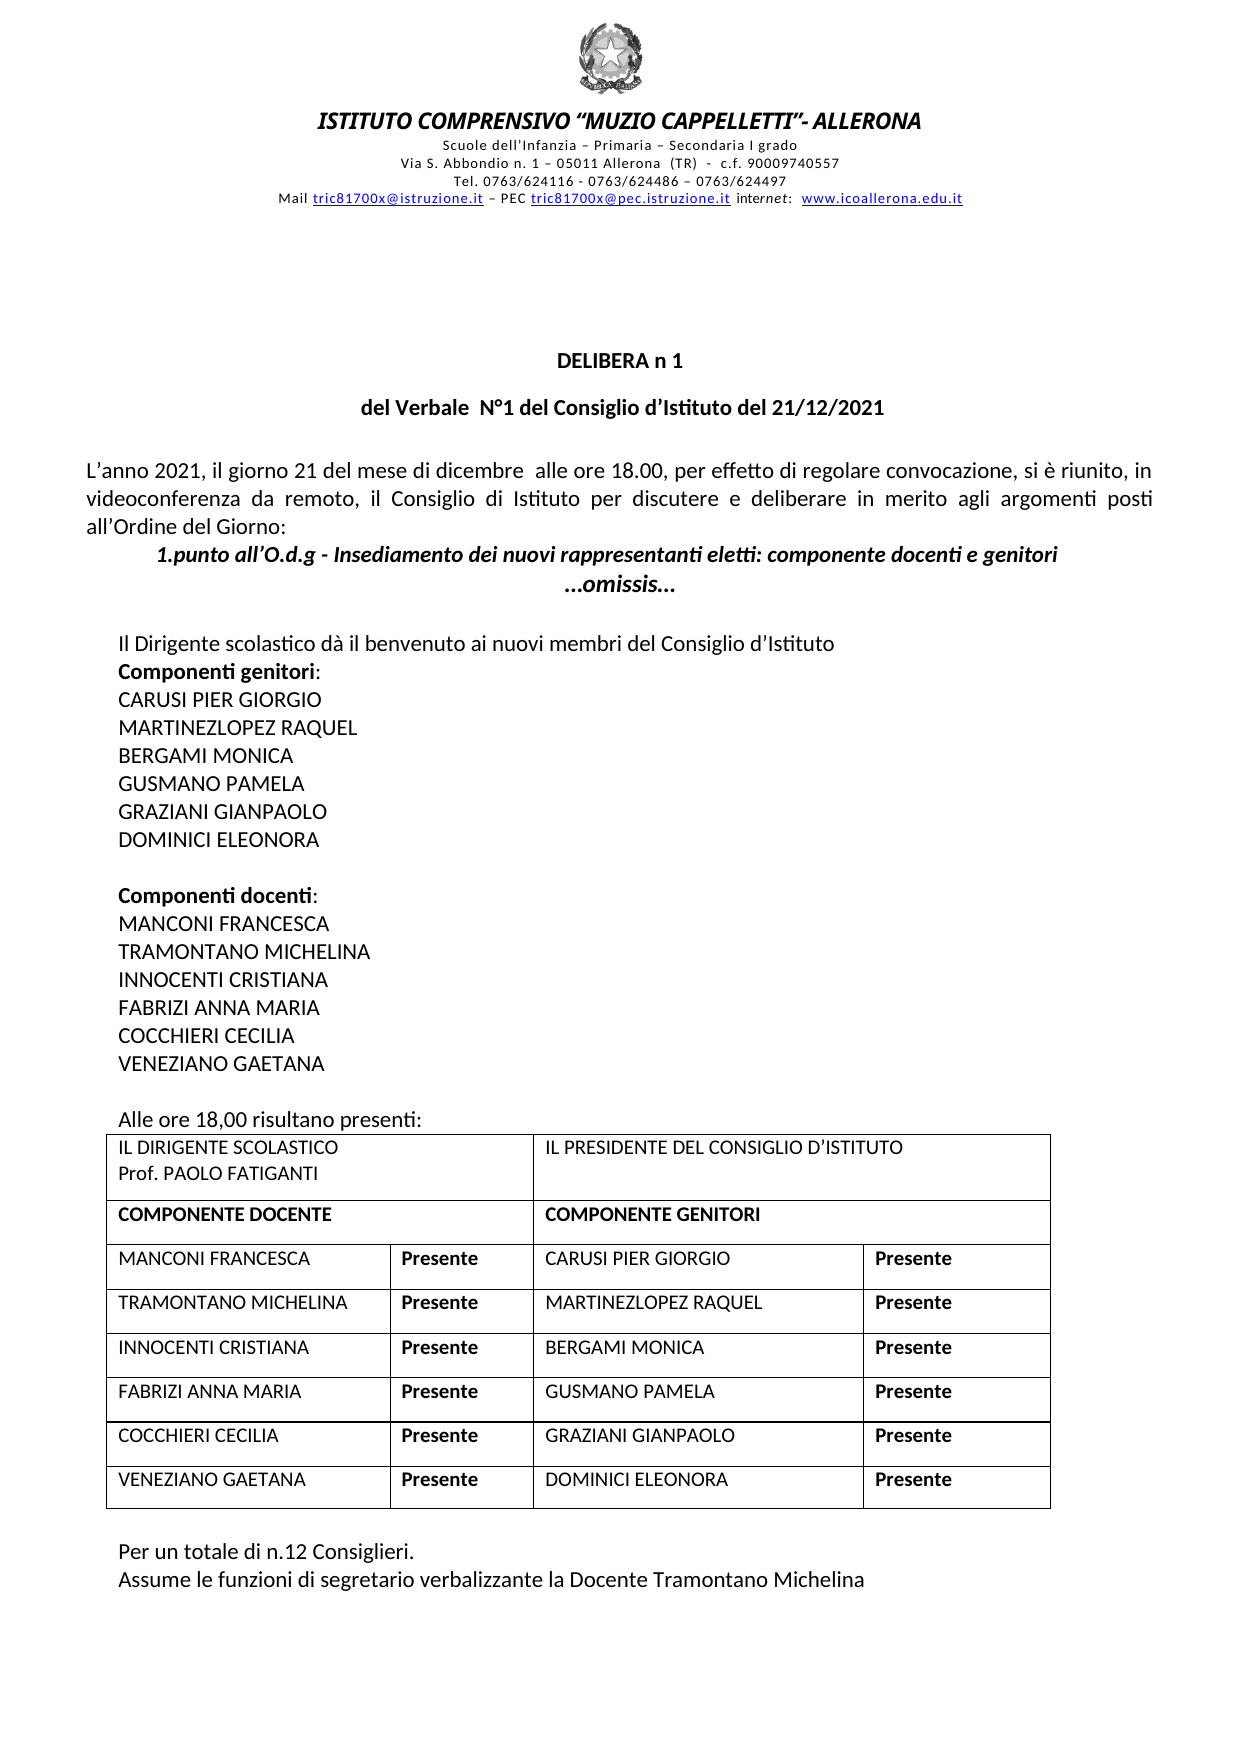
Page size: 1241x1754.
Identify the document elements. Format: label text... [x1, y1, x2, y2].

text CARUSI PIER GIORGIO [118, 685, 1133, 713]
table_cell MARTINEZLOPEZ RAQUEL [534, 1290, 863, 1333]
text …omissis… [118, 568, 1122, 598]
table_cell Presente [864, 1467, 1050, 1508]
table_cell Presente [391, 1467, 533, 1508]
table_cell TRAMONTANO MICHELINA [107, 1290, 390, 1333]
text del Verbale N°1 del Consiglio d’Istituto del 21/12/2021 [118, 393, 1122, 421]
table_cell CARUSI PIER GIORGIO [534, 1245, 863, 1288]
text VENEZIANO GAETANA [118, 1049, 1133, 1077]
text 1.punto all’O.d.g - Insediamento dei nuovi rappresentanti eletti: componente docenti e genitori [156, 540, 1122, 568]
text Componenti genitori: [118, 657, 1133, 685]
text INNOCENTI CRISTIANA [118, 965, 1133, 993]
table_cell COMPONENTE DOCENTE [107, 1201, 533, 1244]
table_cell Presente [391, 1245, 533, 1288]
table_cell Presente [864, 1245, 1050, 1288]
table_header IL DIRIGENTE SCOLASTICO Prof. PAOLO FATIGANTI [107, 1135, 533, 1200]
table_cell COMPONENTE GENITORI [534, 1201, 1050, 1244]
table_cell VENEZIANO GAETANA [107, 1467, 390, 1508]
text FABRIZI ANNA MARIA [118, 993, 1133, 1021]
picture [577, 21, 644, 96]
table_cell GUSMANO PAMELA [534, 1378, 863, 1421]
table_cell MANCONI FRANCESCA [107, 1245, 390, 1288]
text Componenti docenti: [118, 881, 1133, 909]
text BERGAMI MONICA [118, 741, 1133, 769]
table_cell Presente [864, 1290, 1050, 1333]
text DOMINICI ELEONORA [118, 825, 1133, 853]
text Alle ore 18,00 risultano presenti: [118, 1105, 1122, 1133]
table_header IL PRESIDENTE DEL CONSIGLIO D’ISTITUTO [534, 1135, 1050, 1200]
text DELIBERA n 1 [118, 346, 1122, 374]
table_cell GRAZIANI GIANPAOLO [534, 1423, 863, 1466]
table_cell Presente [391, 1334, 533, 1377]
text Assume le funzioni di segretario verbalizzante la Docente Tramontano Michelina [118, 1565, 1122, 1593]
table_cell Presente [391, 1378, 533, 1421]
text COCCHIERI CECILIA [118, 1021, 1133, 1049]
table_cell Presente [864, 1378, 1050, 1421]
table_cell INNOCENTI CRISTIANA [107, 1334, 390, 1377]
text MANCONI FRANCESCA [118, 909, 1133, 937]
table_cell Presente [864, 1334, 1050, 1377]
text GUSMANO PAMELA [118, 769, 1133, 797]
table_cell BERGAMI MONICA [534, 1334, 863, 1377]
table_cell COCCHIERI CECILIA [107, 1423, 390, 1466]
table_cell Presente [391, 1290, 533, 1333]
text TRAMONTANO MICHELINA [118, 937, 1133, 965]
table_cell Presente [864, 1423, 1050, 1466]
table_cell DOMINICI ELEONORA [534, 1467, 863, 1508]
text Il Dirigente scolastico dà il benvenuto ai nuovi membri del Consiglio d’Istituto [118, 629, 1133, 657]
text L’anno 2021, il giorno 21 del mese di dicembre alle ore 18.00, per effetto di regolare convocazione, si è riunito, in videoconferenza da remoto, il Consiglio di Istituto per discutere e deliberare in merito agli argomenti posti all’Ordine del Giorno: [86, 456, 1155, 540]
text Per un totale di n.12 Consiglieri. [118, 1537, 1122, 1565]
text GRAZIANI GIANPAOLO [118, 797, 1133, 825]
text MARTINEZLOPEZ RAQUEL [118, 713, 1133, 741]
table_cell Presente [391, 1423, 533, 1466]
table_cell FABRIZI ANNA MARIA [107, 1378, 390, 1421]
